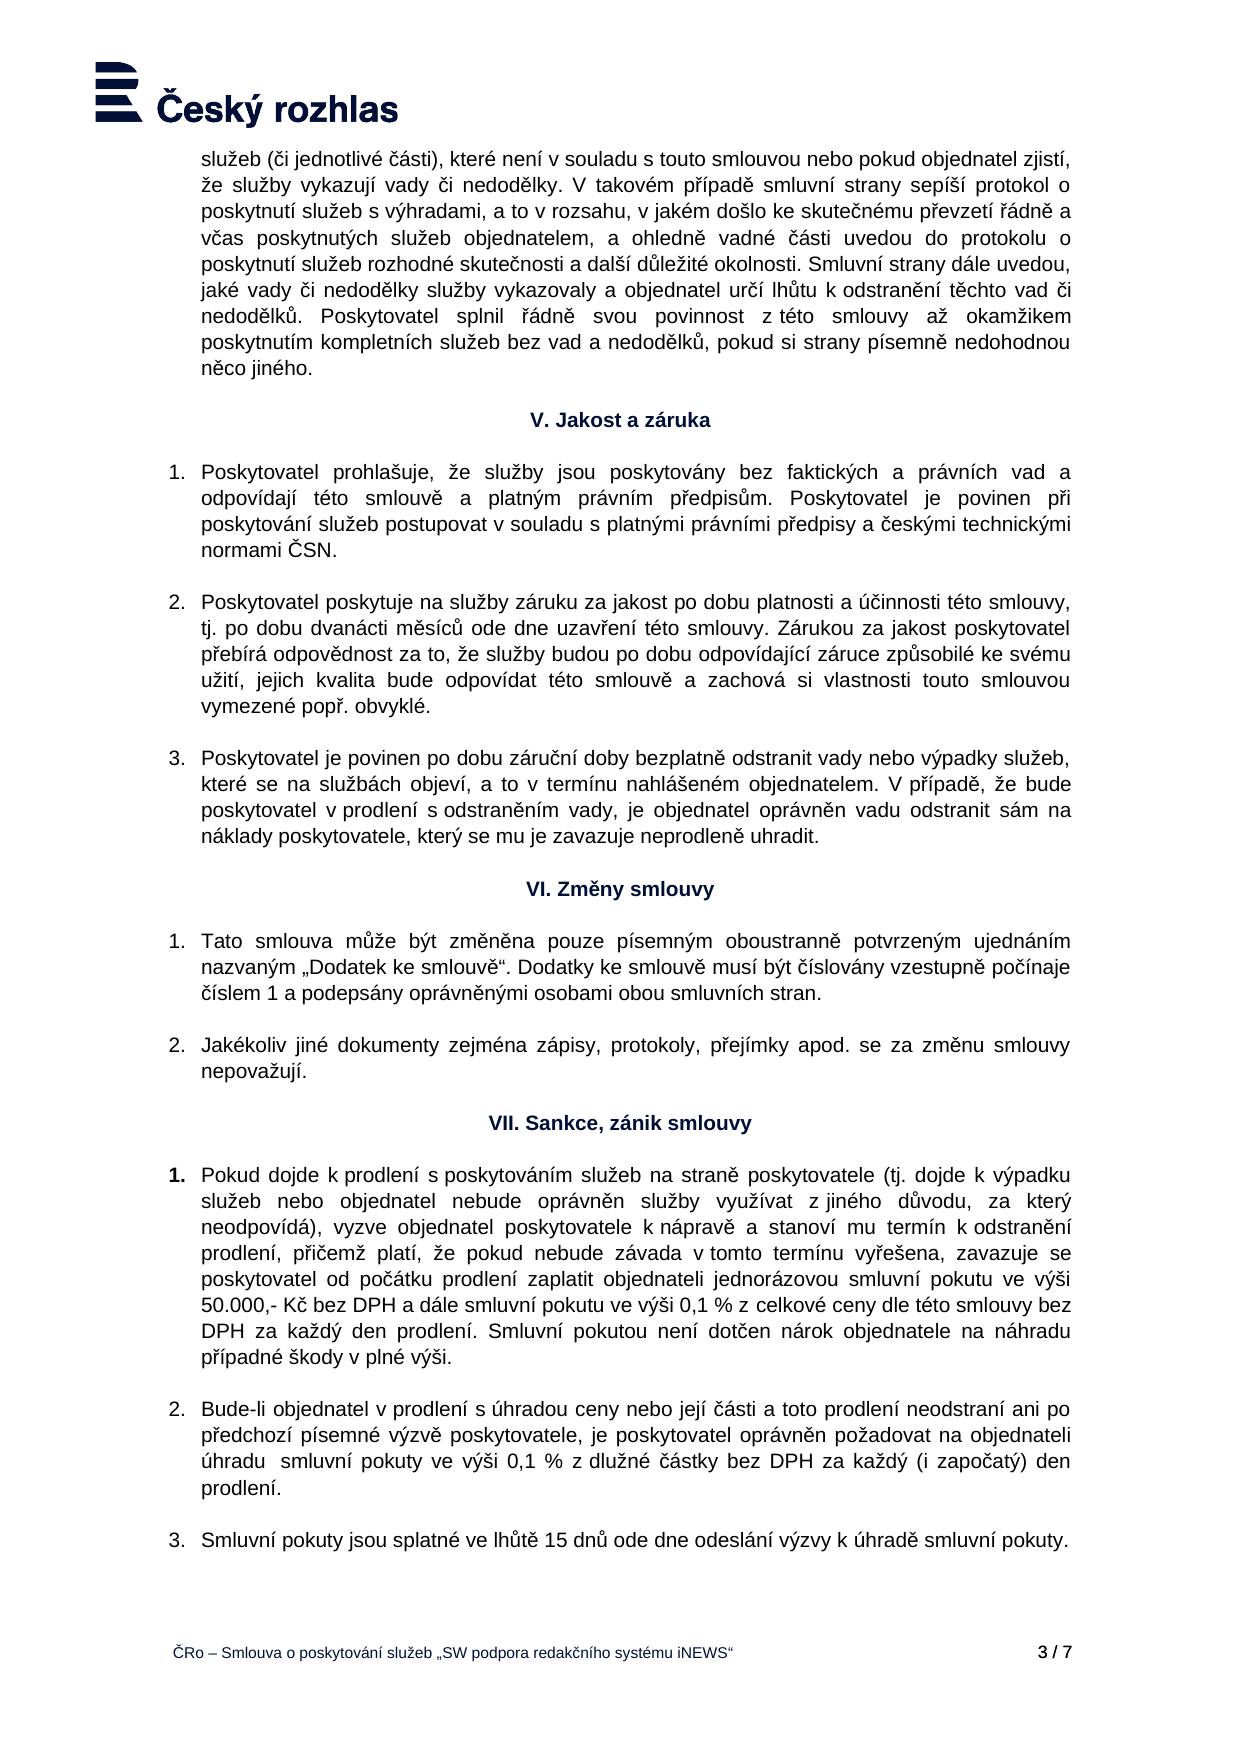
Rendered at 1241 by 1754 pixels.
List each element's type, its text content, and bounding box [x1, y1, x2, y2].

list Jakékoliv jiné dokumenty zejména zápisy, protokoly, přejímky apod. se za změnu smlouvy nepovažují. [168, 1031, 1072, 1083]
subtitle Změny smlouvy [168, 875, 1072, 901]
list Bude-li objednatel v prodlení s úhradou ceny nebo její části a toto prodlení neodstraní ani po předchozí písemné výzvě poskytovatele, je poskytovatel oprávněn požadovat na objednateli úhradu smluvní pokuty ve výši 0,1 % z dlužné částky bez DPH za každý (i započatý) den prodlení. [168, 1396, 1072, 1500]
subtitle Jakost a záruka [168, 406, 1072, 432]
list Smluvní pokuty jsou splatné ve lhůtě 15 dnů ode dne odeslání výzvy k úhradě smluvní pokuty. [168, 1526, 1072, 1552]
list Poskytovatel prohlašuje, že služby jsou poskytovány bez faktických a právních vad a odpovídají této smlouvě a platným právním předpisům. Poskytovatel je povinen při poskytování služeb postupovat v souladu s platnými právními předpisy a českými technickými normami ČSN. [168, 458, 1072, 563]
list Poskytovatel je povinen po dobu záruční doby bezplatně odstranit vady nebo výpadky služeb, které se na službách objeví, a to v termínu nahlášeném objednatelem. V případě, že bude poskytovatel v prodlení s odstraněním vady, je objednatel oprávněn vadu odstranit sám na náklady poskytovatele, který se mu je zavazuje neprodleně uhradit. [168, 745, 1072, 849]
list Pokud dojde k prodlení s poskytováním služeb na straně poskytovatele (tj. dojde k výpadku služeb nebo objednatel nebude oprávněn služby využívat z jiného důvodu, za který neodpovídá), vyzve objednatel poskytovatele k nápravě a stanoví mu termín k odstranění prodlení, přičemž platí, že pokud nebude závada v tomto termínu vyřešena, zavazuje se poskytovatel od počátku prodlení zaplatit objednateli jednorázovou smluvní pokutu ve výši 50.000,- Kč bez DPH a dále smluvní pokutu ve výši 0,1 % z celkové ceny dle této smlouvy bez DPH za každý den prodlení. Smluvní pokutou není dotčen nárok objednatele na náhradu případné škody v plné výši. [168, 1162, 1072, 1370]
list Poskytovatel poskytuje na služby záruku za jakost po dobu platnosti a účinnosti této smlouvy, tj. po dobu dvanácti měsíců ode dne uzavření této smlouvy. Zárukou za jakost poskytovatel přebírá odpovědnost za to, že služby budou po dobu odpovídající záruce způsobilé ke svému užití, jejich kvalita bude odpovídat této smlouvě a zachová si vlastnosti touto smlouvou vymezené popř. obvyklé. [168, 589, 1072, 719]
picture [95, 62, 398, 128]
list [168, 146, 1072, 380]
list Tato smlouva může být změněna pouze písemným oboustranně potvrzeným ujednáním nazvaným „Dodatek ke smlouvě“. Dodatky ke smlouvě musí být číslovány vzestupně počínaje číslem 1 a podepsány oprávněnými osobami obou smluvních stran. [168, 927, 1072, 1005]
subtitle Sankce, zánik smlouvy [168, 1109, 1072, 1136]
